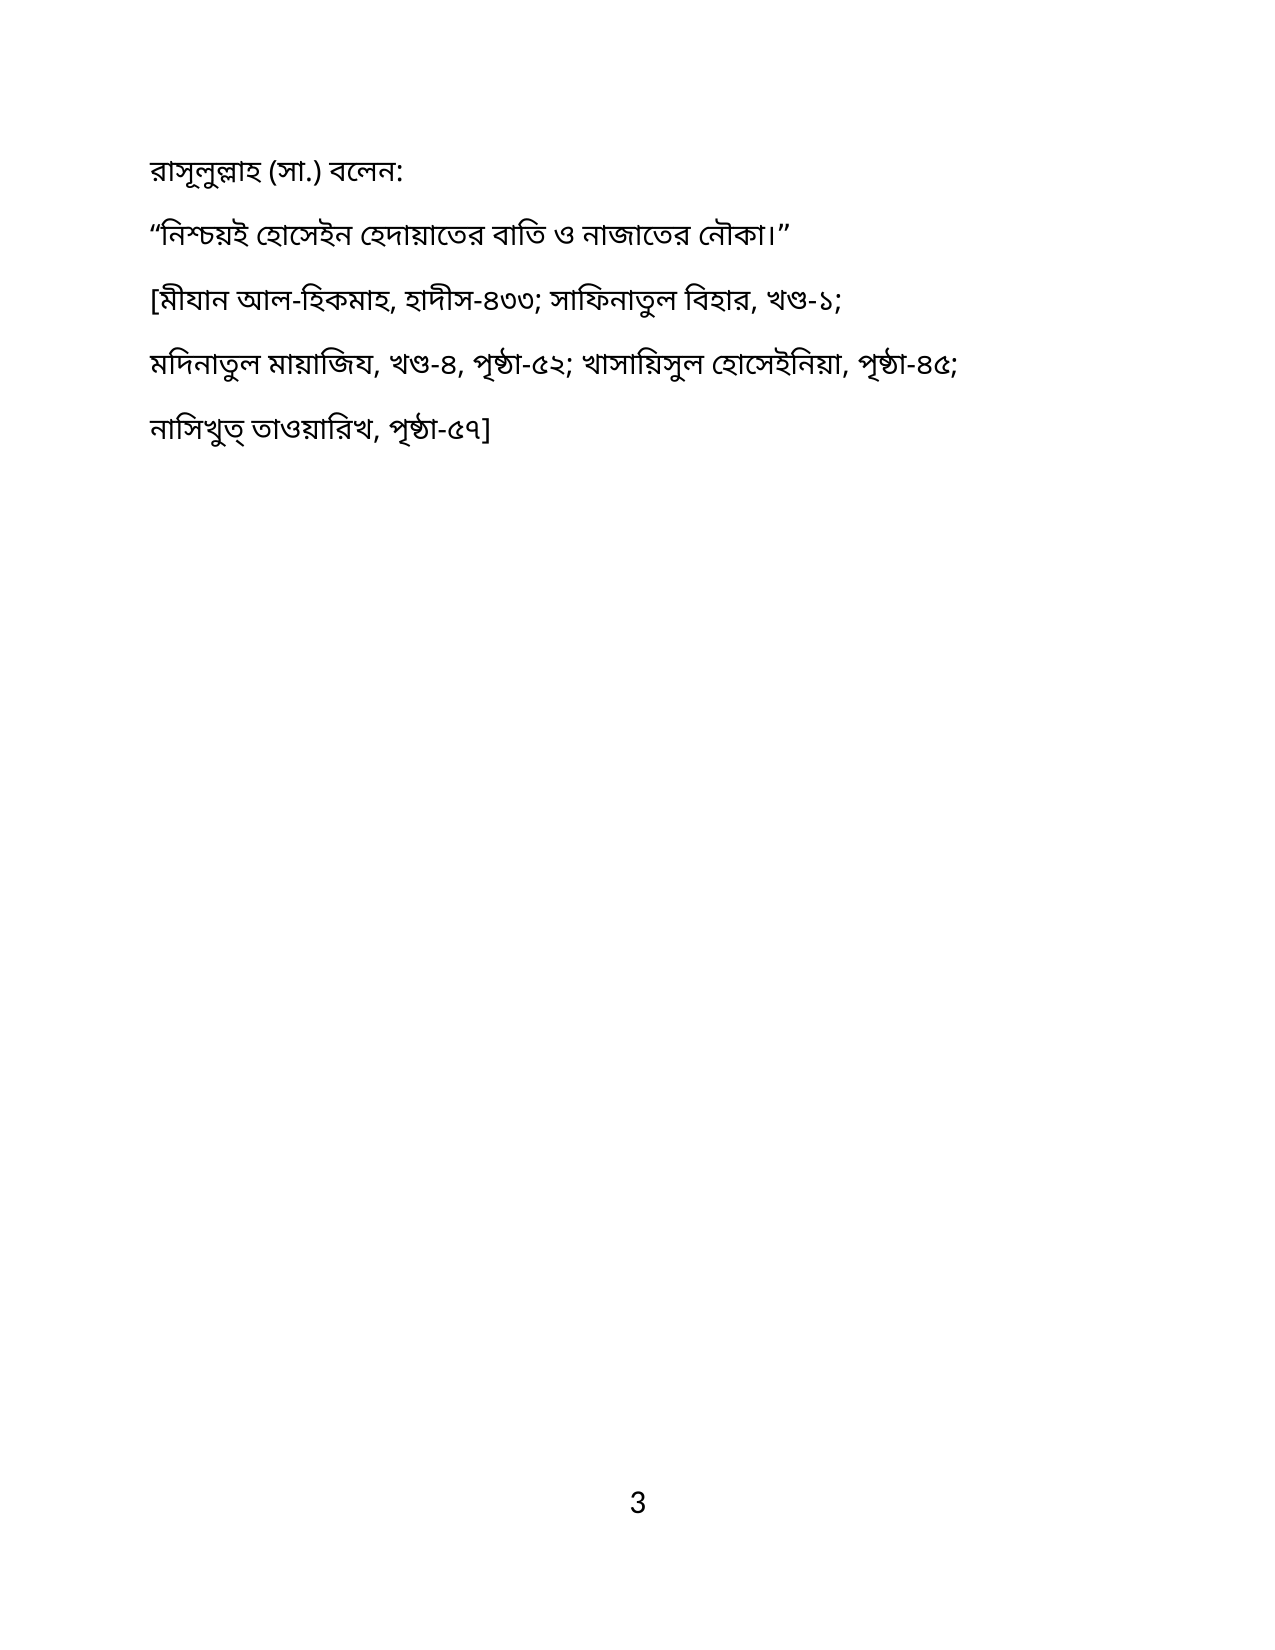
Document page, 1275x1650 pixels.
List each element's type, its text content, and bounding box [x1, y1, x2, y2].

text “নিশ্চয়ই হোসেইন হেদায়াতের বাতি ও নাজাতের নৌকা।” [150, 214, 1125, 257]
text নাসিখুত্ তাওয়ারিখ, পৃষ্ঠা-৫৭] [150, 408, 1125, 451]
text [মীযান আল-হিকমাহ, হাদীস-৪৩৩; সাফিনাতুল বিহার, খণ্ড-১; [150, 279, 1125, 322]
text মদিনাতুল মায়াজিয, খণ্ড-৪, পৃষ্ঠা-৫২; খাসায়িসুল হোসেইনিয়া, পৃষ্ঠা-৪৫; [150, 343, 1125, 386]
text রাসূলুল্লাহ (সা.) বলেন: [150, 150, 1125, 193]
